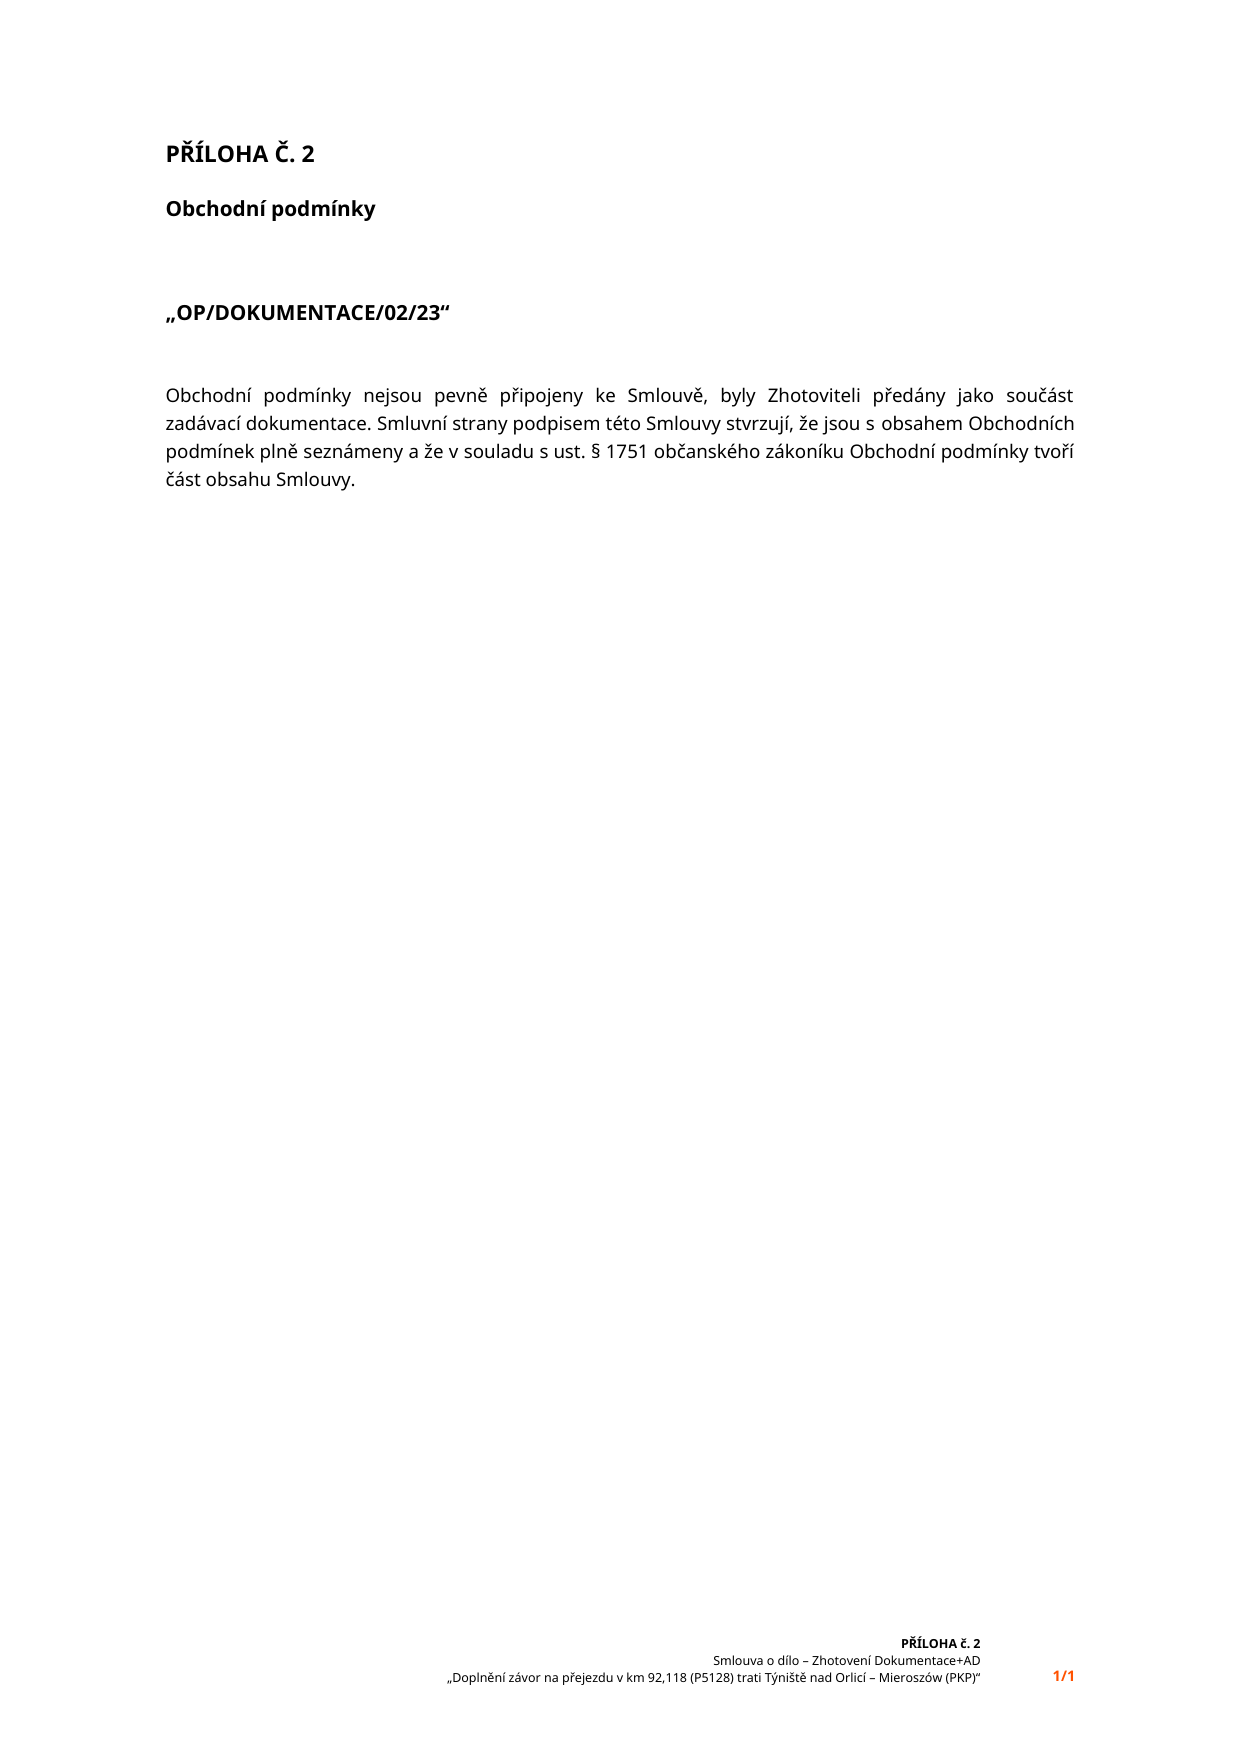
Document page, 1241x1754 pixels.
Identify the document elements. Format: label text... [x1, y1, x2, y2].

text „OP/DOKUMENTACE/02/23“ [165, 298, 1075, 326]
text Příloha č. 2 [165, 138, 1075, 170]
text Obchodní podmínky [165, 194, 1075, 222]
text Obchodní podmínky nejsou pevně připojeny ke Smlouvě, byly Zhotoviteli předány jako součást zadávací dokumentace. Smluvní strany podpisem této Smlouvy stvrzují, že jsou s obsahem Obchodních podmínek plně seznámeny a že v souladu s ust. § 1751 občanského zákoníku Obchodní podmínky tvoří část obsahu Smlouvy. [165, 382, 1075, 492]
